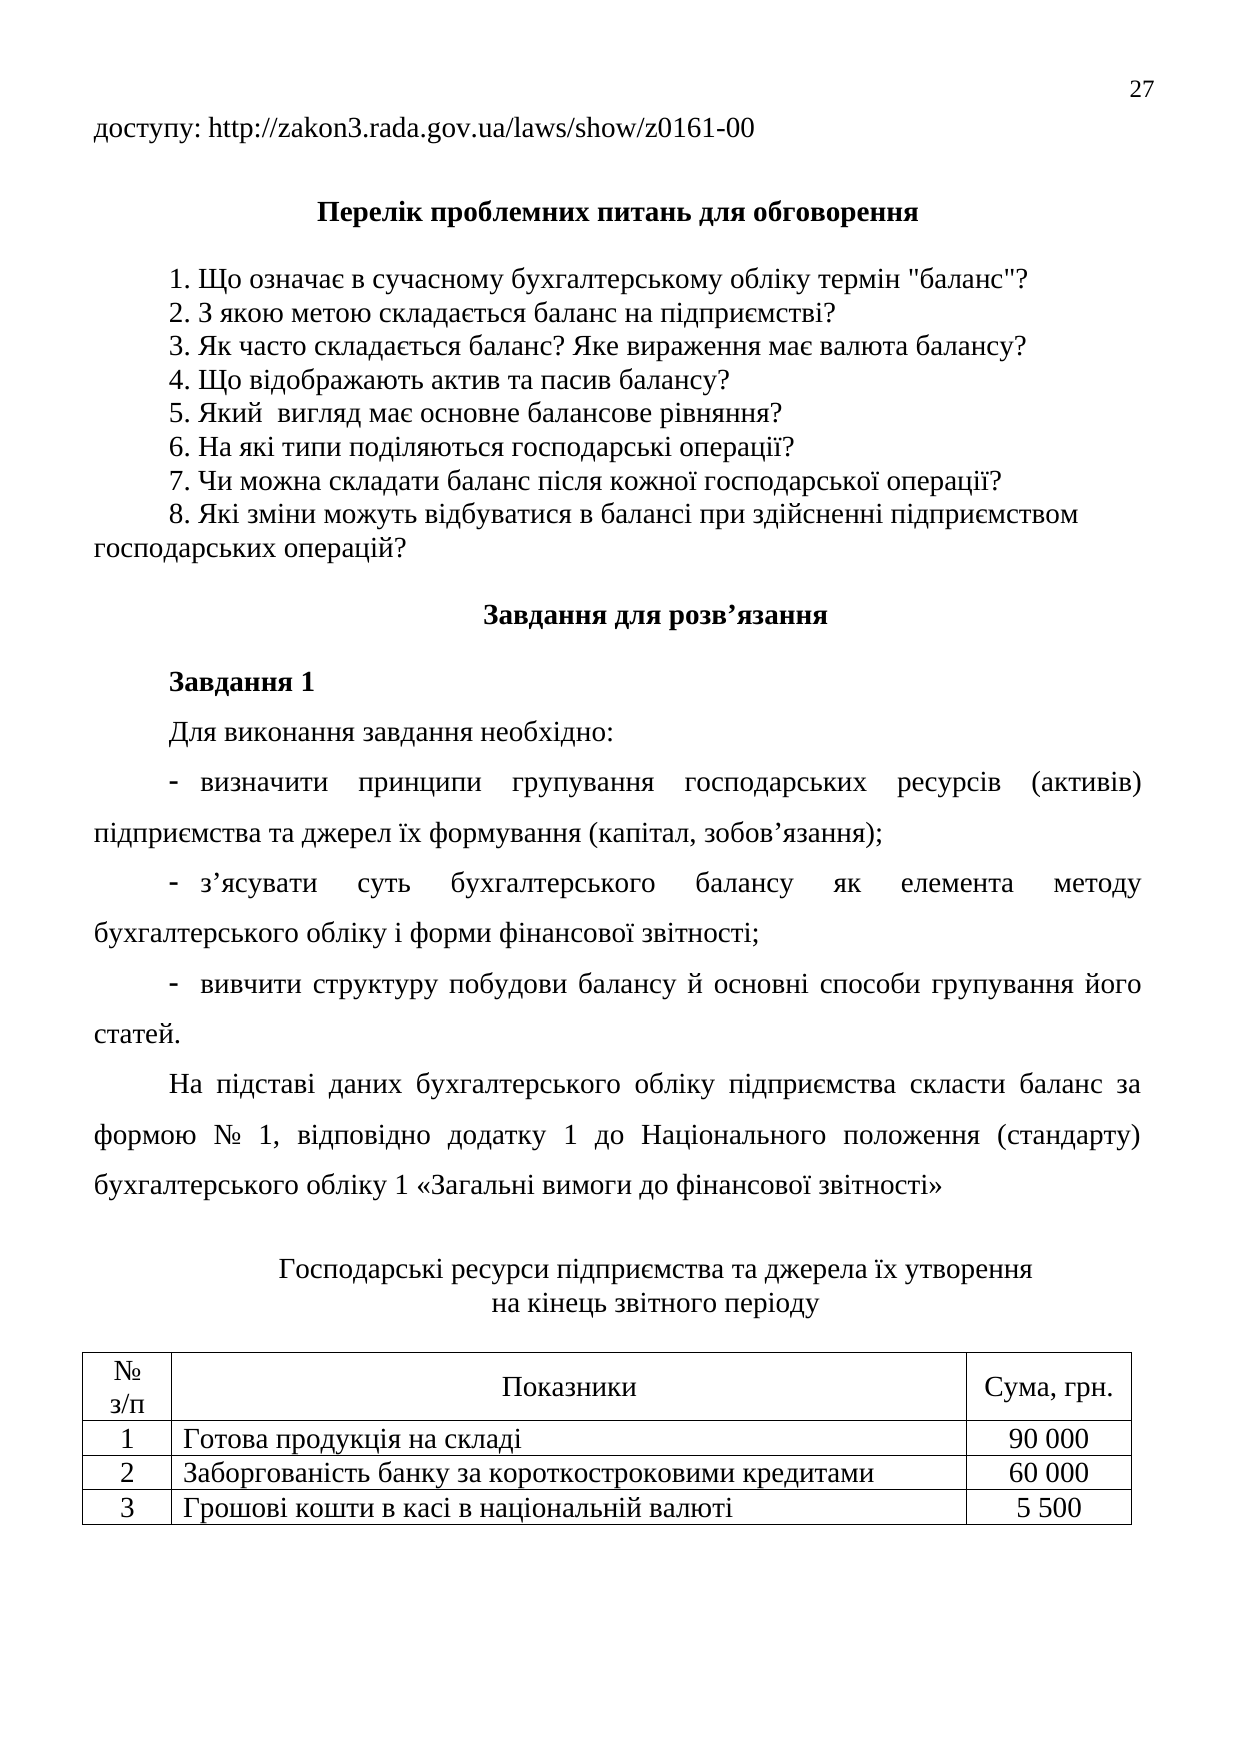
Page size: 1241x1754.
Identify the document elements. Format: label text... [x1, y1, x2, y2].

text Завдання для розв’язання [94, 597, 1142, 630]
list вивчити структуру побудови балансу й основні способи групування його статей. [94, 966, 1142, 1050]
table_cell Готова продукція на складі [172, 1421, 966, 1454]
text 3. Як часто складається баланс? Яке вираження має валюта балансу? [169, 328, 1142, 362]
table_cell 2 [83, 1456, 171, 1489]
text 2. З якою метою складається баланс на підприємстві? [169, 295, 1142, 328]
text 4. Що відображають актив та пасив балансу? [169, 362, 1142, 396]
text Завдання 1 [94, 664, 1142, 697]
table_cell 5 500 [967, 1490, 1131, 1524]
list визначити принципи групування господарських ресурсів (активів) підприємства та джерел їх формування (капітал, зобов’язання); [94, 764, 1142, 848]
table_cell Грошові кошти в касі в національній валюті [172, 1490, 966, 1524]
table_header № з/п [83, 1353, 171, 1420]
text 6. На які типи поділяються господарські операції? [169, 429, 1142, 463]
text на кінець звітного періоду [94, 1285, 1142, 1318]
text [94, 110, 1142, 144]
table_cell Заборгованість банку за короткостроковими кредитами [172, 1456, 966, 1489]
table_cell 60 000 [967, 1456, 1131, 1489]
text 7. Чи можна складати баланс після кожної господарської операції? [169, 463, 1142, 496]
table_header Сума, грн. [967, 1353, 1131, 1420]
text 1. Що означає в сучасному бухгалтерському обліку термін "баланс"? [169, 261, 1142, 295]
text Для виконання завдання необхідно: [94, 714, 1142, 748]
text Господарські ресурси підприємства та джерела їх утворення [94, 1251, 1142, 1285]
table_cell 3 [83, 1490, 171, 1524]
table_cell 90 000 [967, 1421, 1131, 1454]
text На підставі даних бухгалтерського обліку підприємства скласти баланс за формою № 1, відповідно додатку 1 до Національного положення (стандарту) бухгалтерського обліку 1 «Загальні вимоги до фінансової звітності» [94, 1067, 1142, 1201]
text Перелік проблемних питань для обговорення [94, 194, 1142, 228]
text 8. Які зміни можуть відбуватися в балансі при здійсненні підприємством господарських операцій? [94, 496, 1142, 563]
table_header Показники [172, 1353, 966, 1420]
text 5. Який вигляд має основне балансове рівняння? [169, 396, 1142, 429]
table_cell 1 [83, 1421, 171, 1454]
list з’ясувати суть бухгалтерського балансу як елемента методу бухгалтерського обліку і форми фінансової звітності; [94, 865, 1142, 949]
